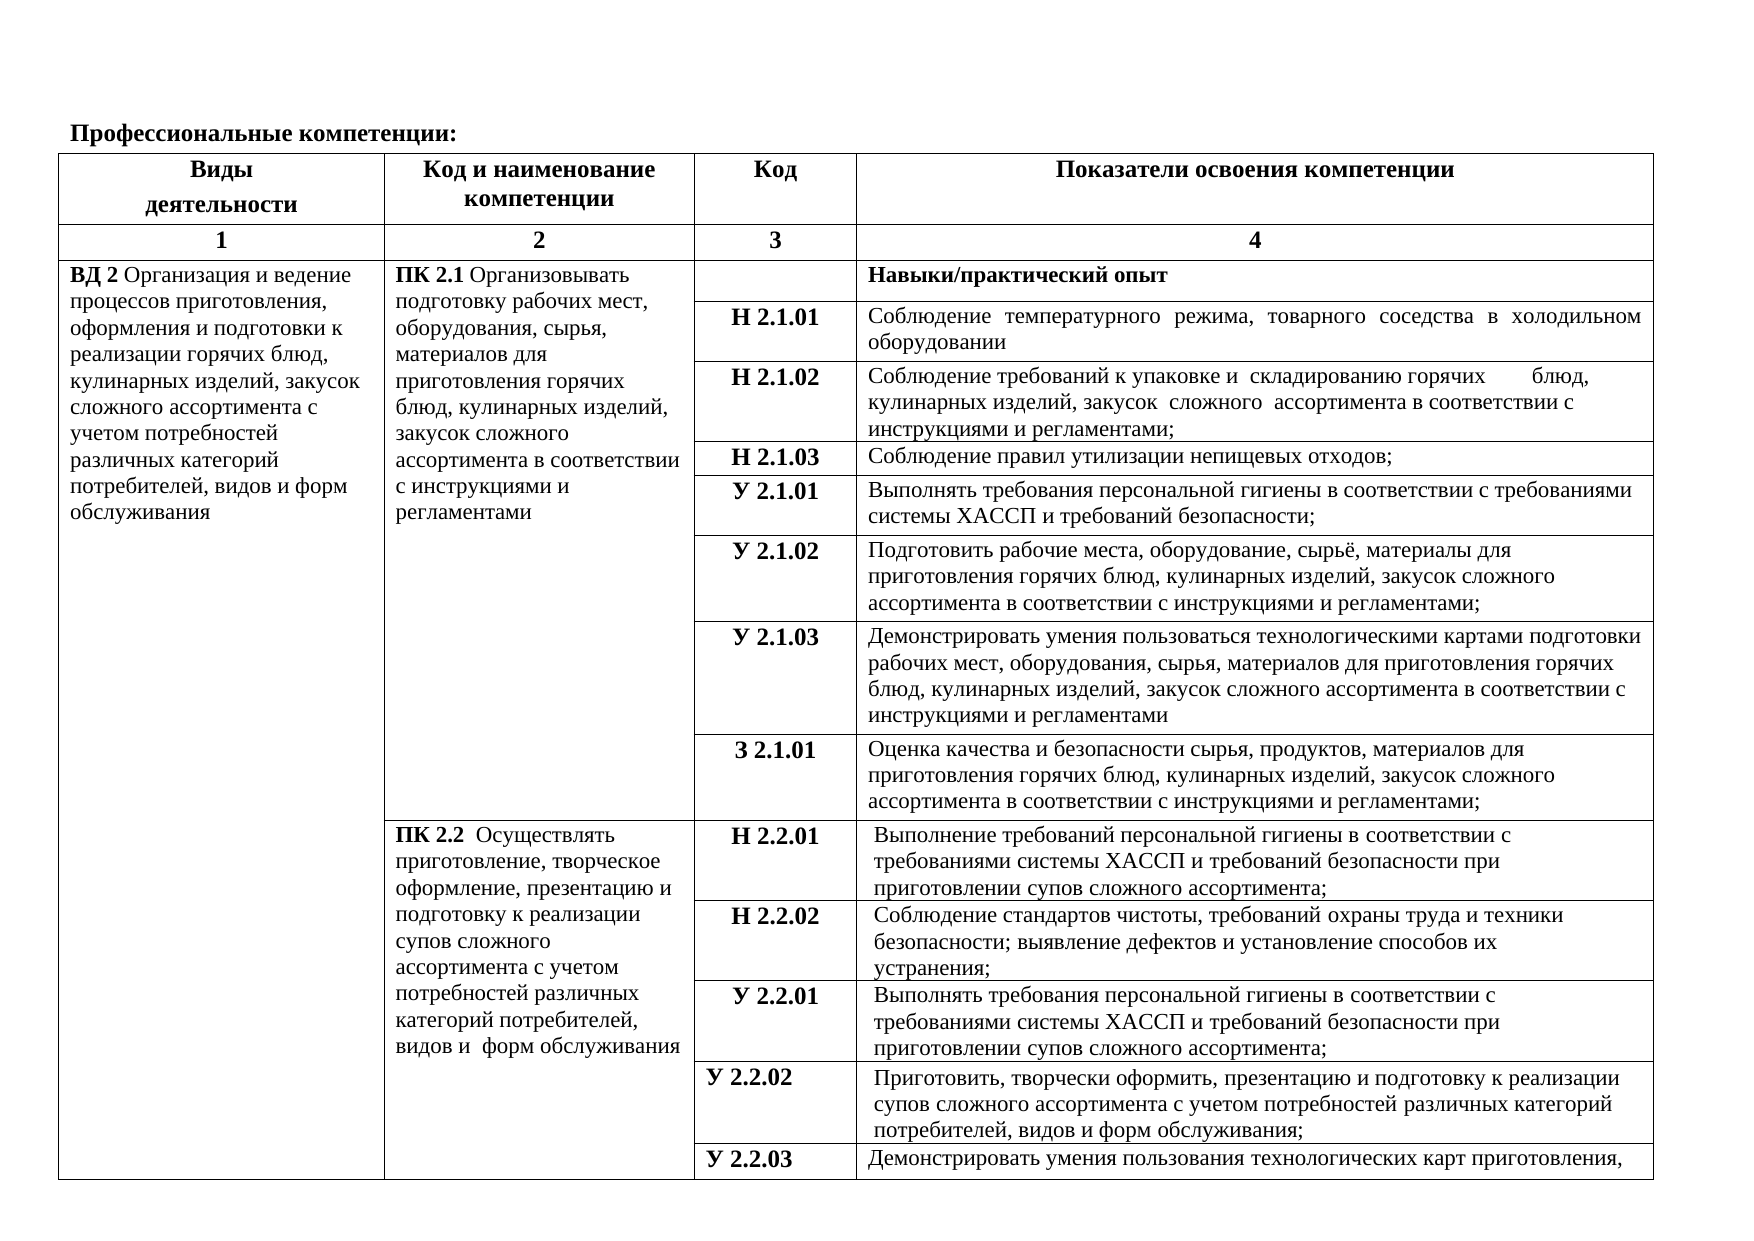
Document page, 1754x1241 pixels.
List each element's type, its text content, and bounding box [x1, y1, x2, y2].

table_cell З 2.1.01 [695, 735, 856, 820]
table_cell 2 [385, 225, 694, 260]
table_cell Код и наименование компетенции [385, 154, 694, 224]
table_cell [857, 1144, 1653, 1179]
table_cell ПК 2.1 Организовывать подготовку рабочих мест, оборудования, сырья, материалов для приготовления горячих блюд, кулинарных изделий, закусок сложного ассортимента в соответствии с инструкциями и регламентами [385, 261, 694, 820]
table_cell Приготовить, творчески оформить, презентацию и подготовку к реализации супов сложного ассортимента с учетом потребностей различных категорий потребителей, видов и форм обслуживания; [857, 1062, 1653, 1143]
table_cell У 2.1.02 [695, 536, 856, 621]
table_cell Н 2.2.01 [695, 821, 856, 900]
table_cell Выполнять требования персональной гигиены в соответствии с требованиями системы ХАССП и требований безопасности; [857, 476, 1653, 535]
table_cell Н 2.2.02 [695, 901, 856, 980]
table_cell 3 [695, 225, 856, 260]
table_cell У 2.1.03 [695, 622, 856, 734]
table_cell Соблюдение требований к упаковке и складированию горячих блюд, кулинарных изделий, закусок сложного ассортимента в соответствии с инструкциями и регламентами; [857, 362, 1653, 441]
table_cell [695, 261, 856, 301]
table_cell У 2.2.01 [695, 981, 856, 1061]
table_cell Соблюдение правил утилизации непищевых отходов; [857, 442, 1653, 475]
table_cell Выполнять требования персональной гигиены в соответствии с требованиями системы ХАССП и требований безопасности при приготовлении супов сложного ассортимента; [857, 981, 1653, 1061]
table_cell Виды деятельности [59, 154, 384, 224]
table_cell Навыки/практический опыт [857, 261, 1653, 301]
table_cell Код [695, 154, 856, 224]
table_cell Н 2.1.01 [695, 302, 856, 361]
table_cell Подготовить рабочие места, оборудование, сырьё, материалы для приготовления горячих блюд, кулинарных изделий, закусок сложного ассортимента в соответствии с инструкциями и регламентами; [857, 536, 1653, 621]
table_cell Выполнение требований персональной гигиены в соответствии с требованиями системы ХАССП и требований безопасности при приготовлении супов сложного ассортимента; [857, 821, 1653, 900]
table_cell У 2.2.03 [695, 1144, 856, 1179]
table_cell 4 [857, 225, 1653, 260]
table_cell Демонстрировать умения пользоваться технологическими картами подготовки рабочих мест, оборудования, сырья, материалов для приготовления горячих блюд, кулинарных изделий, закусок сложного ассортимента в соответствии с инструкциями и регламентами [857, 622, 1653, 734]
table_cell Н 2.1.02 [695, 362, 856, 441]
table_cell Показатели освоения компетенции [857, 154, 1653, 224]
table_cell 1 [59, 225, 384, 260]
table_cell У 2.1.01 [695, 476, 856, 535]
table_cell Соблюдение стандартов чистоты, требований охраны труда и техники безопасности; выявление дефектов и установление способов их устранения; [857, 901, 1653, 980]
table_cell Соблюдение температурного режима, товарного соседства в холодильном оборудовании [857, 302, 1653, 361]
table_cell Оценка качества и безопасности сырья, продуктов, материалов для приготовления горячих блюд, кулинарных изделий, закусок сложного ассортимента в соответствии с инструкциями и регламентами; [857, 735, 1653, 820]
table_cell ВД 2 Организация и ведение процессов приготовления, оформления и подготовки к реализации горячих блюд, кулинарных изделий, закусок сложного ассортимента с учетом потребностей различных категорий потребителей, видов и форм обслуживания [59, 261, 384, 1179]
table_header Профессиональные компетенции: [59, 118, 1654, 153]
table_cell У 2.2.02 [695, 1062, 856, 1143]
table_cell Н 2.1.03 [695, 442, 856, 475]
table_cell ПК 2.2 Осуществлять приготовление, творческое оформление, презентацию и подготовку к реализации супов сложного ассортимента с учетом потребностей различных категорий потребителей, видов и форм обслуживания [385, 821, 694, 1179]
